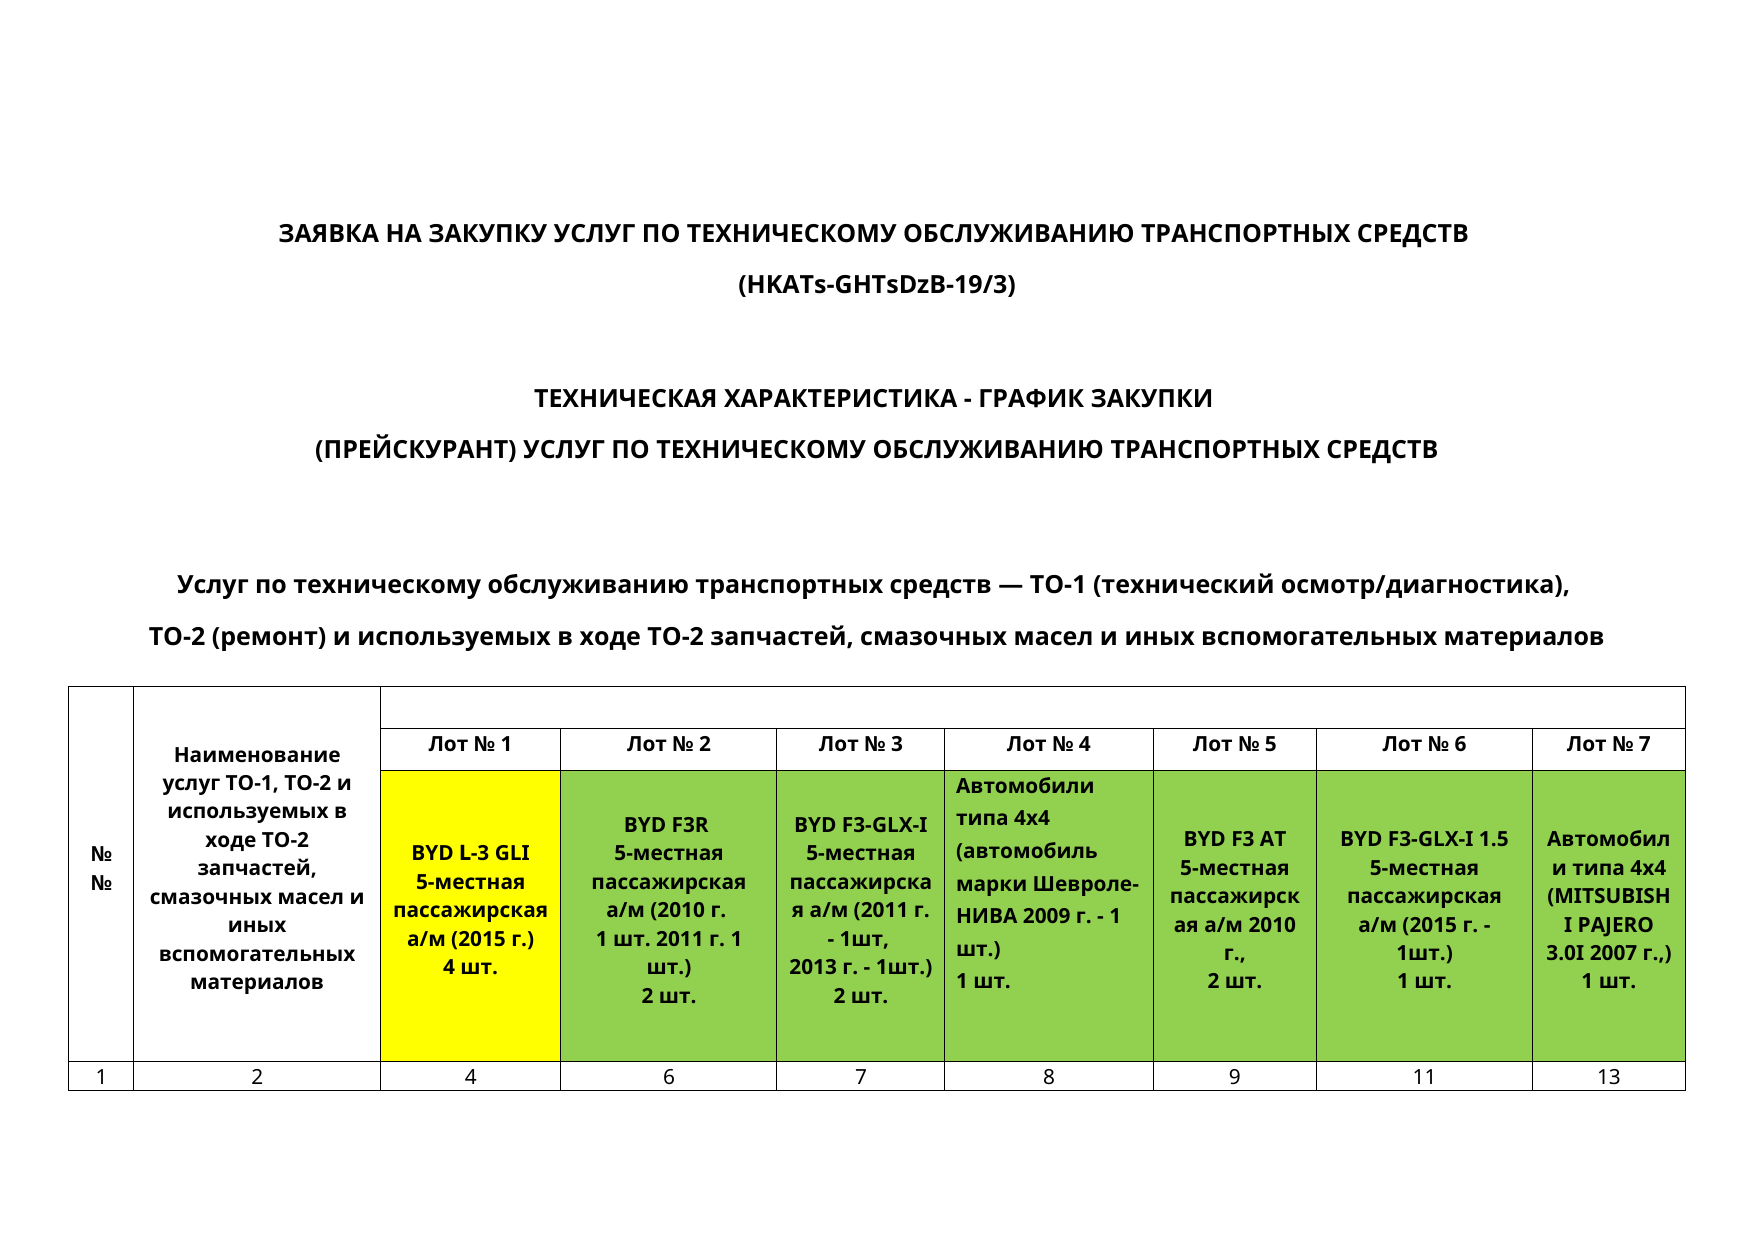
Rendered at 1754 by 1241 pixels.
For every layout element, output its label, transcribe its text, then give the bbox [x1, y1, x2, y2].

table_cell 9 [1154, 1062, 1316, 1090]
table_cell Автомобили типа 4х4 (автомобиль марки Шевроле-НИВА 2009 г. - 1 шт.) 1 шт. [945, 771, 1153, 1061]
table_cell F3R 5-местная пассажирская а/м (2010 г. 1 шт. 2011 г. 1 шт.) 2 шт. [561, 771, 776, 1061]
table_cell 8 [945, 1062, 1153, 1090]
table_cell Լ-3 GLI 5-местная пассажирская а/м (2015 г.) 4 шт. [381, 771, 560, 1061]
table_cell 7 [777, 1062, 944, 1090]
table_header №№ [69, 687, 133, 1061]
text Услуг по техническому обслуживанию транспортных средств — ТО-1 (технический осмотр/диагностика), ТО-2 (ремонт) и используемых в ходе ТО-2 запчастей, смазочных масел и иных вспомогательных материалов [148, 567, 1606, 652]
text ТЕХНИЧЕСКАЯ ХАРАКТЕРИСТИКА - ГРАФИК ЗАКУПКИ (ПРЕЙСКУРАНТ) УСЛУГ ПО ТЕХНИЧЕСКОМУ ОБСЛУЖИВАНИЮ ТРАНСПОРТНЫХ СРЕДСТВ [148, 381, 1606, 466]
table_cell 13 [1533, 1062, 1685, 1090]
table_cell Лот № 3 [777, 729, 944, 770]
table_cell Лот № 1 [381, 729, 560, 770]
table_cell 2 [134, 1062, 380, 1090]
text ЗАЯВКА НА ЗАКУПКУ УСЛУГ ПО ТЕХНИЧЕСКОМУ ОБСЛУЖИВАНИЮ ТРАНСПОРТНЫХ СРЕДСТВ (HKATs-GHTsDzB-19/3) [148, 215, 1606, 301]
table_cell Лот № 2 [561, 729, 776, 770]
table_cell F3 AT 5-местная пассажирская а/м 2010 г., 2 шт. [1154, 771, 1316, 1061]
table_cell 1 [69, 1062, 133, 1090]
table_cell 6 [561, 1062, 776, 1090]
table_cell Лот № 5 [1154, 729, 1316, 770]
table_cell Лот № 6 [1317, 729, 1532, 770]
table_header Наименование услуг ТО-1, ТО-2 и используемых в ходе ТО-2 запчастей, смазочных масел и иных вспомогательных материалов [134, 687, 380, 1061]
table_cell Лот № 4 [945, 729, 1153, 770]
table_cell 11 [1317, 1062, 1532, 1090]
table_cell 4 [381, 1062, 560, 1090]
table_header [1033, 687, 1685, 728]
table_cell F3-GLX-I 1.5 5-местная пассажирская а/м (2015 г. - 1шт.) 1 шт. [1317, 771, 1532, 1061]
table_cell Лот № 7 [1533, 729, 1685, 770]
table_cell F3-GLX-I 5-местная пассажирская а/м (2011 г. - 1шт, 2013 г. - 1шт.) 2 шт. [777, 771, 944, 1061]
table_header [381, 687, 1033, 728]
table_cell Автомобили типа 4х4 (MITSUBISHI PAJERO 3.0I 2007 г.,) 1 шт. [1533, 771, 1685, 1061]
